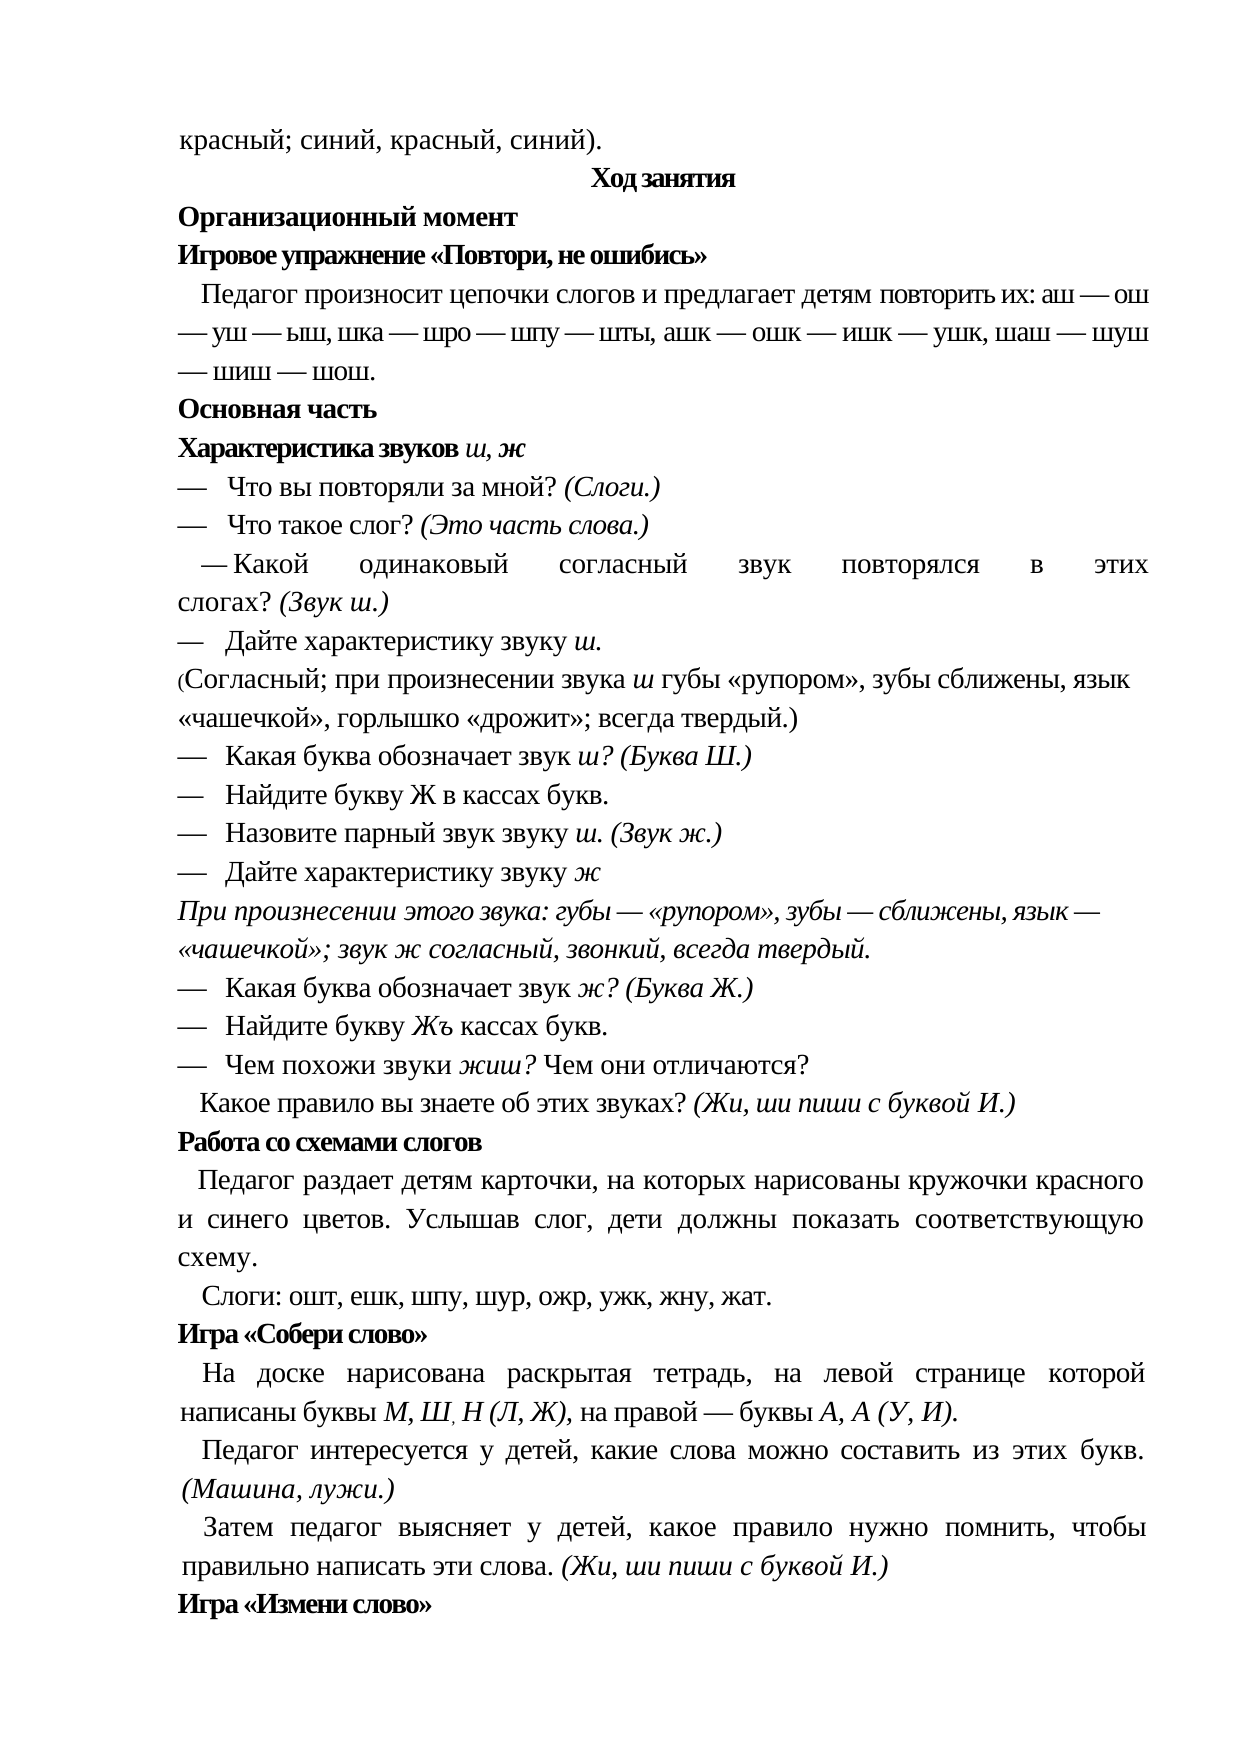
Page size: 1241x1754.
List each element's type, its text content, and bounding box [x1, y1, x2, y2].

text Педагог раздает детям карточки, на которых нарисованы кружочки красного и синего цветов. Услышав слог, дети должны показать соответствующую схему. [177, 1162, 1144, 1273]
text — Какой одинаковый согласный звук повторялся в этих слогах? (Звук ш.) [177, 546, 1149, 618]
list Что вы повторяли за мной? (Слоги.) [177, 469, 1152, 502]
list Дайте характеристику звуку ж [177, 854, 1152, 888]
text Игра «Собери слово» [177, 1317, 1152, 1350]
text Какое правило вы знаете об этих звуках? (Жи, ши пиши с буквой И.) [177, 1085, 1143, 1119]
text Игра «Измени слово» [177, 1586, 1152, 1620]
text Работа со схемами слогов [177, 1124, 1152, 1157]
list Какая буква обозначает звук ж? (Буква Ж.) [177, 970, 1152, 1003]
list Чем похожи звуки жиш? Чем они отличаются? [177, 1047, 1152, 1080]
text Педагог интересуется у детей, какие слова можно составить из этих букв. (Машина, лужи.) [181, 1432, 1145, 1504]
text Игровое упражнение «Повтори, не ошибись» [177, 237, 1152, 271]
text Слоги: ошт, ешк, шпу, шур, ожр, ужк, жну, жат. [201, 1278, 1152, 1312]
text На доске нарисована раскрытая тетрадь, на левой странице которой написаны буквы М, Ш, Н (Л, Ж), на правой — буквы А, А (У, И). [180, 1355, 1145, 1427]
text Затем педагог выясняет у детей, какое правило нужно помнить, чтобы правильно написать эти слова. (Жи, ши пиши с буквой И.) [182, 1509, 1147, 1581]
text Педагог произносит цепочки слогов и предлагает детям повторить их: аш — ош — уш — ыш, шка — шро — шпу — шты, ашк — ошк — ишк — ушк, шаш — шуш — шиш — шош. [178, 276, 1150, 387]
text Характеристика звуков ш, ж [177, 430, 1152, 464]
list Найдите букву Ж в кассах букв. [177, 777, 1152, 811]
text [179, 122, 1151, 155]
list Что такое слог? (Это часть слова.) [177, 507, 1152, 541]
text При произнесении этого звука: губы — «рупором», зубы — сближены, язык — «чашечкой»; звук ж согласный, звонкий, всегда твердый. [177, 893, 1152, 965]
list Найдите букву Жъ кассах букв. [177, 1008, 1152, 1042]
list Какая буква обозначает звук ш? (Буква Ш.) [177, 738, 1152, 772]
text Организационный момент [177, 199, 1152, 232]
text Основная часть [177, 392, 1152, 425]
text Ход занятия [177, 160, 1151, 194]
text (Согласный; при произнесении звука ш губы «рупором», зубы сближены, язык «чашечкой», горлышко «дрожит»; всегда твердый.) [177, 661, 1152, 733]
list Дайте характеристику звуку ш. [177, 623, 1152, 656]
list Назовите парный звук звуку ш. (Звук ж.) [177, 816, 1152, 849]
